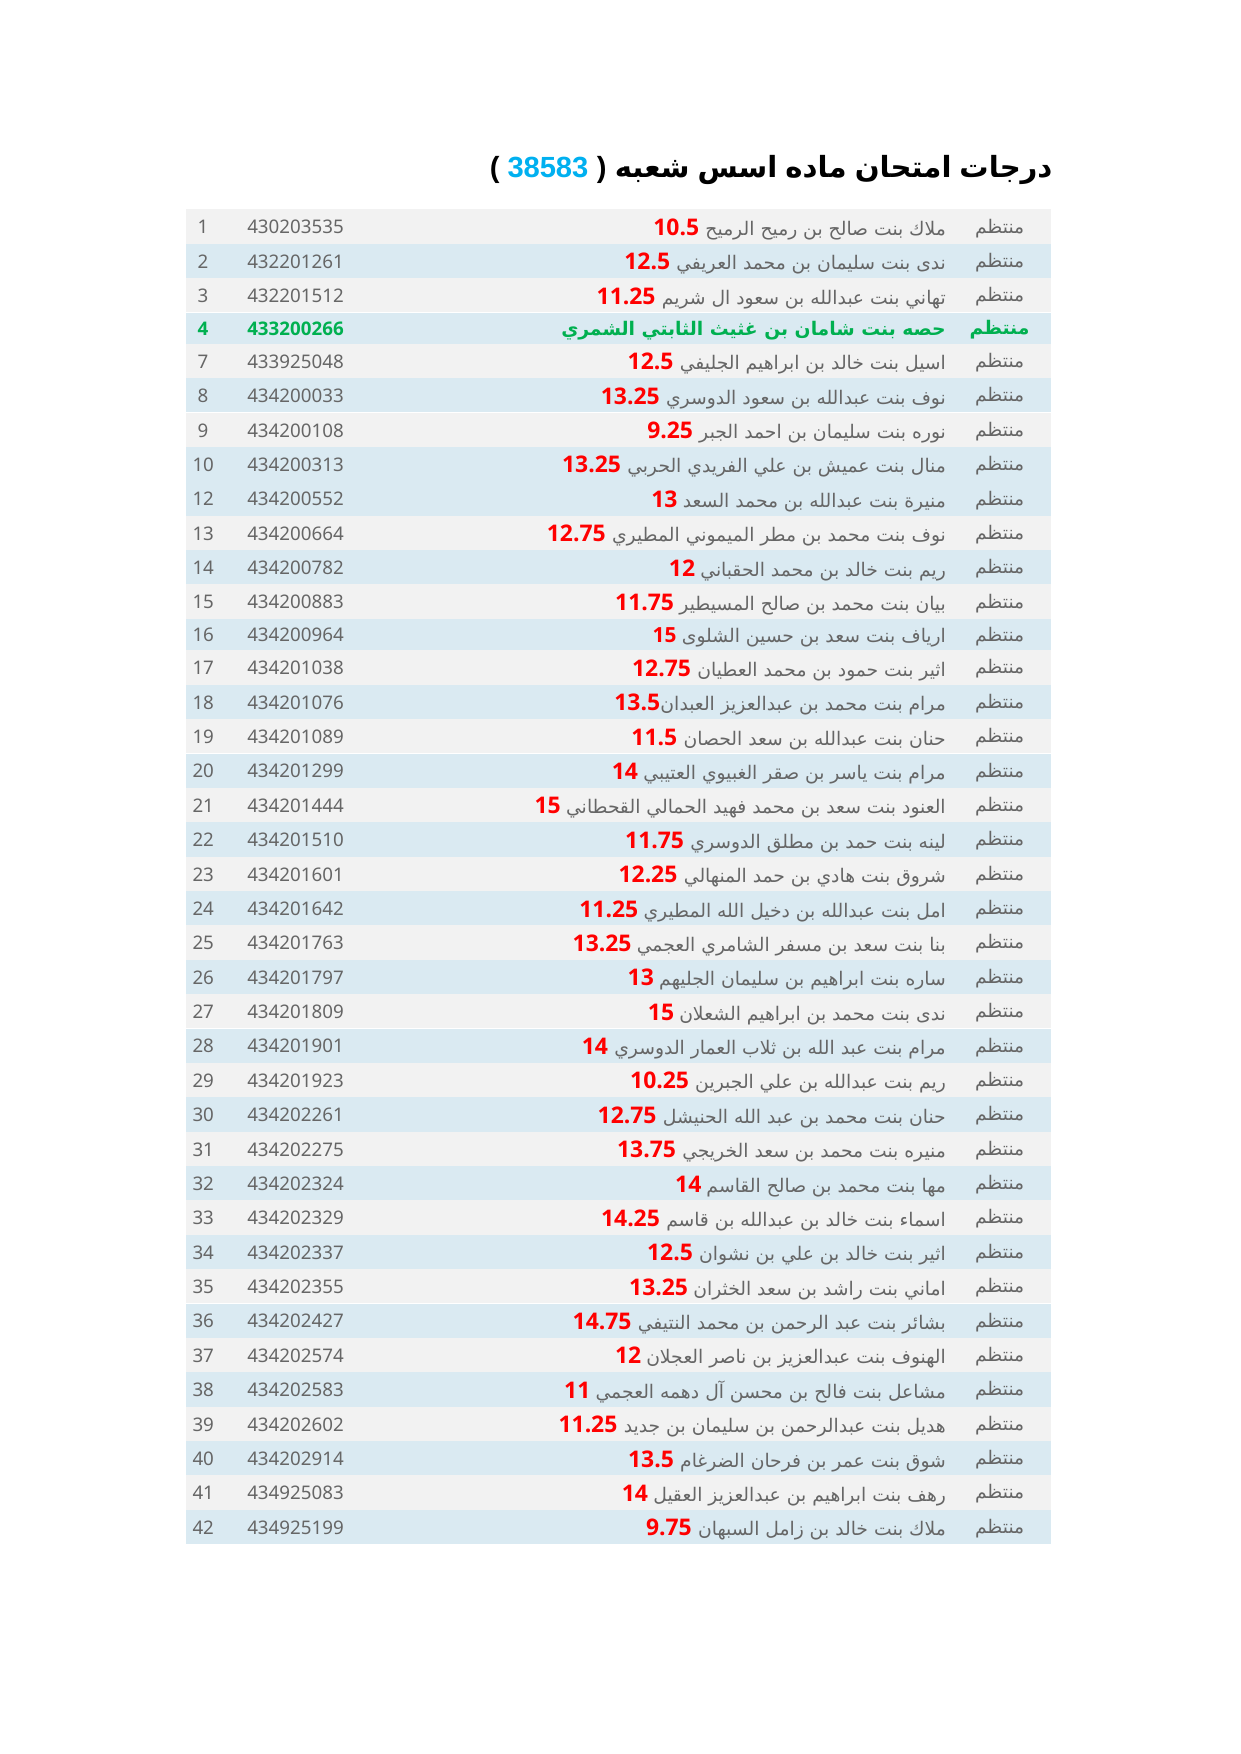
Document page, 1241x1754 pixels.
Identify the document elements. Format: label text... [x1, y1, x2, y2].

table_cell 434201901 [220, 1029, 371, 1063]
table_cell منتظم [947, 244, 1051, 278]
table_cell 24 [186, 891, 220, 925]
table_cell 434201763 [220, 925, 371, 960]
table_cell منتظم [947, 960, 1051, 994]
table_cell منتظم [947, 925, 1051, 960]
table_cell 433925048 [220, 344, 371, 378]
table_cell 11.75 لينه بنت حمد بن مطلق الدوسري [371, 822, 947, 857]
table_cell 28 [186, 1029, 220, 1063]
table_cell منتظم [947, 1372, 1051, 1407]
table_cell منتظم [947, 1097, 1051, 1132]
table_cell 18 [186, 685, 220, 719]
table_cell منتظم [947, 685, 1051, 719]
table_cell 32 [186, 1166, 220, 1200]
table_cell منتظم [947, 1029, 1051, 1063]
table_cell 12.5 ندى بنت سليمان بن محمد العريفي [371, 244, 947, 278]
table_cell 434201797 [220, 960, 371, 994]
table_cell 38 [186, 1372, 220, 1407]
table_cell 17 [186, 650, 220, 685]
table_cell 11 مشاعل بنت فالح بن محسن آل دهمه العجمي [371, 1372, 947, 1407]
table_cell 13.25 اماني بنت راشد بن سعد الخثران [371, 1269, 947, 1303]
table_cell 34 [186, 1235, 220, 1269]
table_cell 14 رهف بنت ابراهيم بن عبدالعزيز العقيل [371, 1475, 947, 1510]
table_cell 14.25 اسماء بنت خالد بن عبدالله بن قاسم [371, 1200, 947, 1235]
table_cell 434201444 [220, 788, 371, 822]
table_cell منتظم [947, 1063, 1051, 1097]
table_cell 29 [186, 1063, 220, 1097]
table_cell 434201089 [220, 719, 371, 753]
table_cell 20 [186, 754, 220, 788]
table_cell 434202355 [220, 1269, 371, 1303]
table_cell 14 [186, 550, 220, 584]
table_cell 25 [186, 925, 220, 960]
table_cell 7 [186, 344, 220, 378]
table_cell 12 ريم بنت خالد بن محمد الحقباني [371, 550, 947, 584]
table_cell 11.5 حنان بنت عبدالله بن سعد الحصان [371, 719, 947, 753]
table_cell منتظم [947, 857, 1051, 891]
table_cell منتظم [947, 1304, 1051, 1338]
table_cell 12.75 حنان بنت محمد بن عبد الله الحنيشل [371, 1097, 947, 1132]
table_cell 23 [186, 857, 220, 891]
table_cell 16 [186, 619, 220, 650]
table_cell 434925083 [220, 1475, 371, 1510]
table_cell 12 الهنوف بنت عبدالعزيز بن ناصر العجلان [371, 1338, 947, 1372]
table_cell 11.25 هديل بنت عبدالرحمن بن سليمان بن جديد [371, 1407, 947, 1441]
table_cell 9.25 نوره بنت سليمان بن احمد الجبر [371, 413, 947, 447]
table_cell 30 [186, 1097, 220, 1132]
table_cell 4 [186, 313, 220, 344]
table_header 1 [186, 209, 220, 244]
table_header 10.5 ملاك بنت صالح بن رميح الرميح [371, 209, 947, 244]
table_cell 434202583 [220, 1372, 371, 1407]
table_cell 434200033 [220, 378, 371, 412]
table_cell 434200313 [220, 447, 371, 481]
table_cell 8 [186, 378, 220, 412]
table_cell 434202427 [220, 1304, 371, 1338]
table_cell 14 مرام بنت عبد الله بن ثلاب العمار الدوسري [371, 1029, 947, 1063]
table_cell 9 [186, 413, 220, 447]
table_cell 10.25 ريم بنت عبدالله بن علي الجبرين [371, 1063, 947, 1097]
table_cell 14 مرام بنت ياسر بن صقر الغبيوي العتيبي [371, 754, 947, 788]
table_cell منتظم [947, 1235, 1051, 1269]
table_cell منتظم [947, 650, 1051, 685]
table_cell منتظم [947, 1510, 1051, 1544]
table_cell 14 مها بنت محمد بن صالح القاسم [371, 1166, 947, 1200]
table_cell 11.25 امل بنت عبدالله بن دخيل الله المطيري [371, 891, 947, 925]
table_cell 434202914 [220, 1441, 371, 1475]
table_header منتظم [947, 209, 1051, 244]
table_cell 432201261 [220, 244, 371, 278]
table_cell منتظم [947, 1441, 1051, 1475]
table_cell 434202337 [220, 1235, 371, 1269]
table_cell 434202324 [220, 1166, 371, 1200]
table_cell منتظم [947, 550, 1051, 584]
table_cell 15 العنود بنت سعد بن محمد فهيد الحمالي القحطاني [371, 788, 947, 822]
table_cell 22 [186, 822, 220, 857]
table_cell 26 [186, 960, 220, 994]
table_cell حصه بنت شامان بن غثيث الثابتي الشمري [371, 313, 947, 344]
table_cell 27 [186, 994, 220, 1028]
table_cell منتظم [947, 278, 1051, 312]
text درجات امتحان ماده اسس شعبه ( 38583 ) [187, 150, 1053, 183]
table_cell 15 ندى بنت محمد بن ابراهيم الشعلان [371, 994, 947, 1028]
table_cell 434200964 [220, 619, 371, 650]
table_cell منتظم [947, 584, 1051, 619]
table_cell 11.25 تهاني بنت عبدالله بن سعود ال شريم [371, 278, 947, 312]
table_cell 41 [186, 1475, 220, 1510]
table_cell منتظم [947, 1407, 1051, 1441]
table_cell منتظم [947, 1338, 1051, 1372]
table_cell 434201076 [220, 685, 371, 719]
table_cell 12.75 اثير بنت حمود بن محمد العطيان [371, 650, 947, 685]
table_cell 13.25 بنا بنت سعد بن مسفر الشامري العجمي [371, 925, 947, 960]
table_cell 434200883 [220, 584, 371, 619]
table_cell منتظم [947, 891, 1051, 925]
table_cell 12.75 نوف بنت محمد بن مطر الميموني المطيري [371, 516, 947, 550]
table_cell منتظم [947, 1269, 1051, 1303]
table_cell 434200664 [220, 516, 371, 550]
table_cell 434201510 [220, 822, 371, 857]
table_cell 42 [186, 1510, 220, 1544]
table_cell 434202275 [220, 1132, 371, 1166]
table_cell 15 [186, 584, 220, 619]
table_cell منتظم [947, 822, 1051, 857]
table_cell منتظم [947, 788, 1051, 822]
table_cell 12 [186, 481, 220, 516]
table_cell 434202574 [220, 1338, 371, 1372]
table_cell 13.25 منال بنت عميش بن علي الفريدي الحربي [371, 447, 947, 481]
table_cell 434201642 [220, 891, 371, 925]
table_cell 12.5 اثير بنت خالد بن علي بن نشوان [371, 1235, 947, 1269]
table_cell منتظم [947, 1166, 1051, 1200]
table_cell منتظم [947, 1132, 1051, 1166]
table_cell 33 [186, 1200, 220, 1235]
table_cell 434201038 [220, 650, 371, 685]
table_cell منتظم [947, 994, 1051, 1028]
table_cell 15 ارياف بنت سعد بن حسين الشلوى [371, 619, 947, 650]
table_cell منتظم [947, 481, 1051, 516]
table_cell منتظم [947, 344, 1051, 378]
table_cell 3 [186, 278, 220, 312]
table_cell 433200266 [220, 313, 371, 344]
table_header 430203535 [220, 209, 371, 244]
table_cell منتظم [947, 1475, 1051, 1510]
table_cell 13.5مرام بنت محمد بن عبدالعزيز العبدان [371, 685, 947, 719]
table_cell 13 منيرة بنت عبدالله بن محمد السعد [371, 481, 947, 516]
table_cell 13.25 نوف بنت عبدالله بن سعود الدوسري [371, 378, 947, 412]
table_cell 13.5 شوق بنت عمر بن فرحان الضرغام [371, 1441, 947, 1475]
table_cell 19 [186, 719, 220, 753]
table_cell 13.75 منيره بنت محمد بن سعد الخريجي [371, 1132, 947, 1166]
table_cell 12.5 اسيل بنت خالد بن ابراهيم الجليفي [371, 344, 947, 378]
table_cell 36 [186, 1304, 220, 1338]
table_cell 434925199 [220, 1510, 371, 1544]
table_cell منتظم [947, 313, 1051, 344]
table_cell منتظم [947, 378, 1051, 412]
table_cell منتظم [947, 719, 1051, 753]
table_cell 35 [186, 1269, 220, 1303]
table_cell 37 [186, 1338, 220, 1372]
table_cell 31 [186, 1132, 220, 1166]
table_cell 13 ساره بنت ابراهيم بن سليمان الجليهم [371, 960, 947, 994]
table_cell 434201299 [220, 754, 371, 788]
table_cell 14.75 بشائر بنت عبد الرحمن بن محمد النتيفي [371, 1304, 947, 1338]
table_cell 40 [186, 1441, 220, 1475]
table_cell 434200782 [220, 550, 371, 584]
table_cell 10 [186, 447, 220, 481]
table_cell 434201923 [220, 1063, 371, 1097]
table_cell 13 [186, 516, 220, 550]
table_cell 434201809 [220, 994, 371, 1028]
table_cell 2 [186, 244, 220, 278]
table_cell منتظم [947, 447, 1051, 481]
table_cell 39 [186, 1407, 220, 1441]
table_cell 434202261 [220, 1097, 371, 1132]
table_cell منتظم [947, 1200, 1051, 1235]
table_cell 21 [186, 788, 220, 822]
table_cell 434200552 [220, 481, 371, 516]
table_cell 434201601 [220, 857, 371, 891]
table_cell منتظم [947, 619, 1051, 650]
table_cell منتظم [947, 754, 1051, 788]
table_cell 9.75 ملاك بنت خالد بن زامل السبهان [371, 1510, 947, 1544]
table_cell 434200108 [220, 413, 371, 447]
table_cell 434202329 [220, 1200, 371, 1235]
table_cell منتظم [947, 413, 1051, 447]
table_cell 432201512 [220, 278, 371, 312]
table_cell 434202602 [220, 1407, 371, 1441]
table_cell منتظم [947, 516, 1051, 550]
table_cell 11.75 بيان بنت محمد بن صالح المسيطير [371, 584, 947, 619]
table_cell 12.25 شروق بنت هادي بن حمد المنهالي [371, 857, 947, 891]
